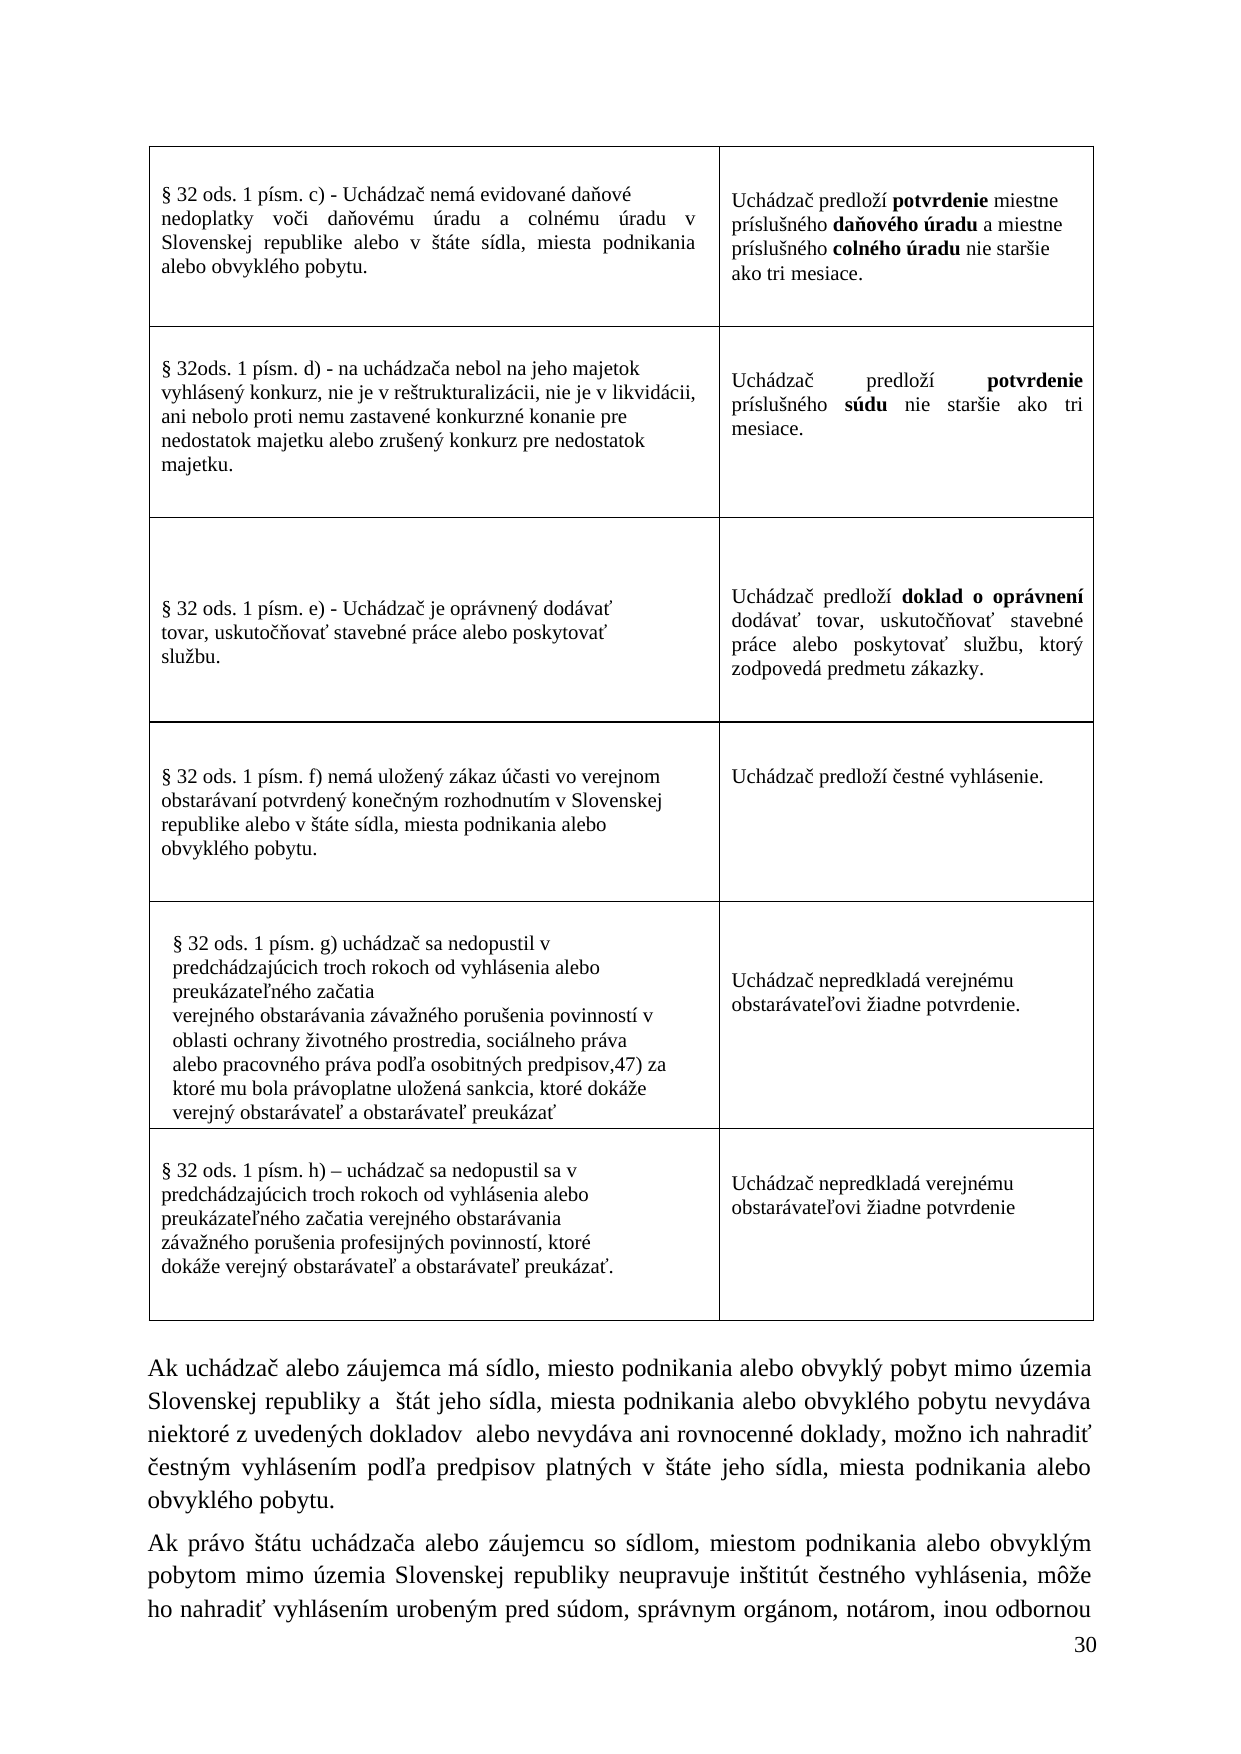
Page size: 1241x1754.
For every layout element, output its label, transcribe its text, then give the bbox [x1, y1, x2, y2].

table_cell Uchádzač predloží potvrdenie príslušného súdu nie staršie ako tri mesiace. [720, 327, 1093, 517]
table_cell § 32ods. 1 písm. d) - na uchádzača nebol na jeho majetok vyhlásený konkurz, nie je v reštrukturalizácii, nie je v likvidácii, ani nebolo proti nemu zastavené konkurzné konanie pre nedostatok majetku alebo zrušený konkurz pre nedostatok majetku. [150, 327, 719, 517]
table_cell § 32 ods. 1 písm. g) uchádzač sa nedopustil v predchádzajúcich troch rokoch od vyhlásenia alebo preukázateľného začatia verejného obstarávania závažného porušenia povinností v oblasti ochrany životného prostredia, sociálneho práva alebo pracovného práva podľa osobitných predpisov,47) za ktoré mu bola právoplatne uložená sankcia, ktoré dokáže verejný obstarávateľ a obstarávateľ preukázať [150, 902, 719, 1128]
table_cell Uchádzač predloží čestné vyhlásenie. [720, 723, 1093, 901]
text Ak uchádzač alebo záujemca má sídlo, miesto podnikania alebo obvyklý pobyt mimo územia Slovenskej republiky a štát jeho sídla, miesta podnikania alebo obvyklého pobytu nevydáva niektoré z uvedených dokladov alebo nevydáva ani rovnocenné doklady, možno ich nahradiť čestným vyhlásením podľa predpisov platných v štáte jeho sídla, miesta podnikania alebo obvyklého pobytu. [147, 1353, 1092, 1514]
table_cell Uchádzač nepredkladá verejnému obstarávateľovi žiadne potvrdenie. [720, 902, 1093, 1128]
table_header Uchádzač predloží potvrdenie miestne príslušného daňového úradu a miestne príslušného colného úradu nie staršie ako tri mesiace. [720, 147, 1093, 326]
table_cell Uchádzač nepredkladá verejnému obstarávateľovi žiadne potvrdenie [720, 1129, 1093, 1319]
table_cell § 32 ods. 1 písm. e) - Uchádzač je oprávnený dodávať tovar, uskutočňovať stavebné práce alebo poskytovať službu. [150, 518, 719, 721]
table_header § 32 ods. 1 písm. c) - Uchádzač nemá evidované daňové nedoplatky voči daňovému úradu a colnému úradu v Slovenskej republike alebo v štáte sídla, miesta podnikania alebo obvyklého pobytu. [150, 147, 719, 326]
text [147, 1528, 1092, 1622]
table_cell § 32 ods. 1 písm. h) – uchádzač sa nedopustil sa v predchádzajúcich troch rokoch od vyhlásenia alebo preukázateľného začatia verejného obstarávania závažného porušenia profesijných povinností, ktoré dokáže verejný obstarávateľ a obstarávateľ preukázať. [150, 1129, 719, 1319]
table_cell Uchádzač predloží doklad o oprávnení dodávať tovar, uskutočňovať stavebné práce alebo poskytovať službu, ktorý zodpovedá predmetu zákazky. [720, 518, 1093, 721]
table_cell § 32 ods. 1 písm. f) nemá uložený zákaz účasti vo verejnom obstarávaní potvrdený konečným rozhodnutím v Slovenskej republike alebo v štáte sídla, miesta podnikania alebo obvyklého pobytu. [150, 723, 719, 901]
